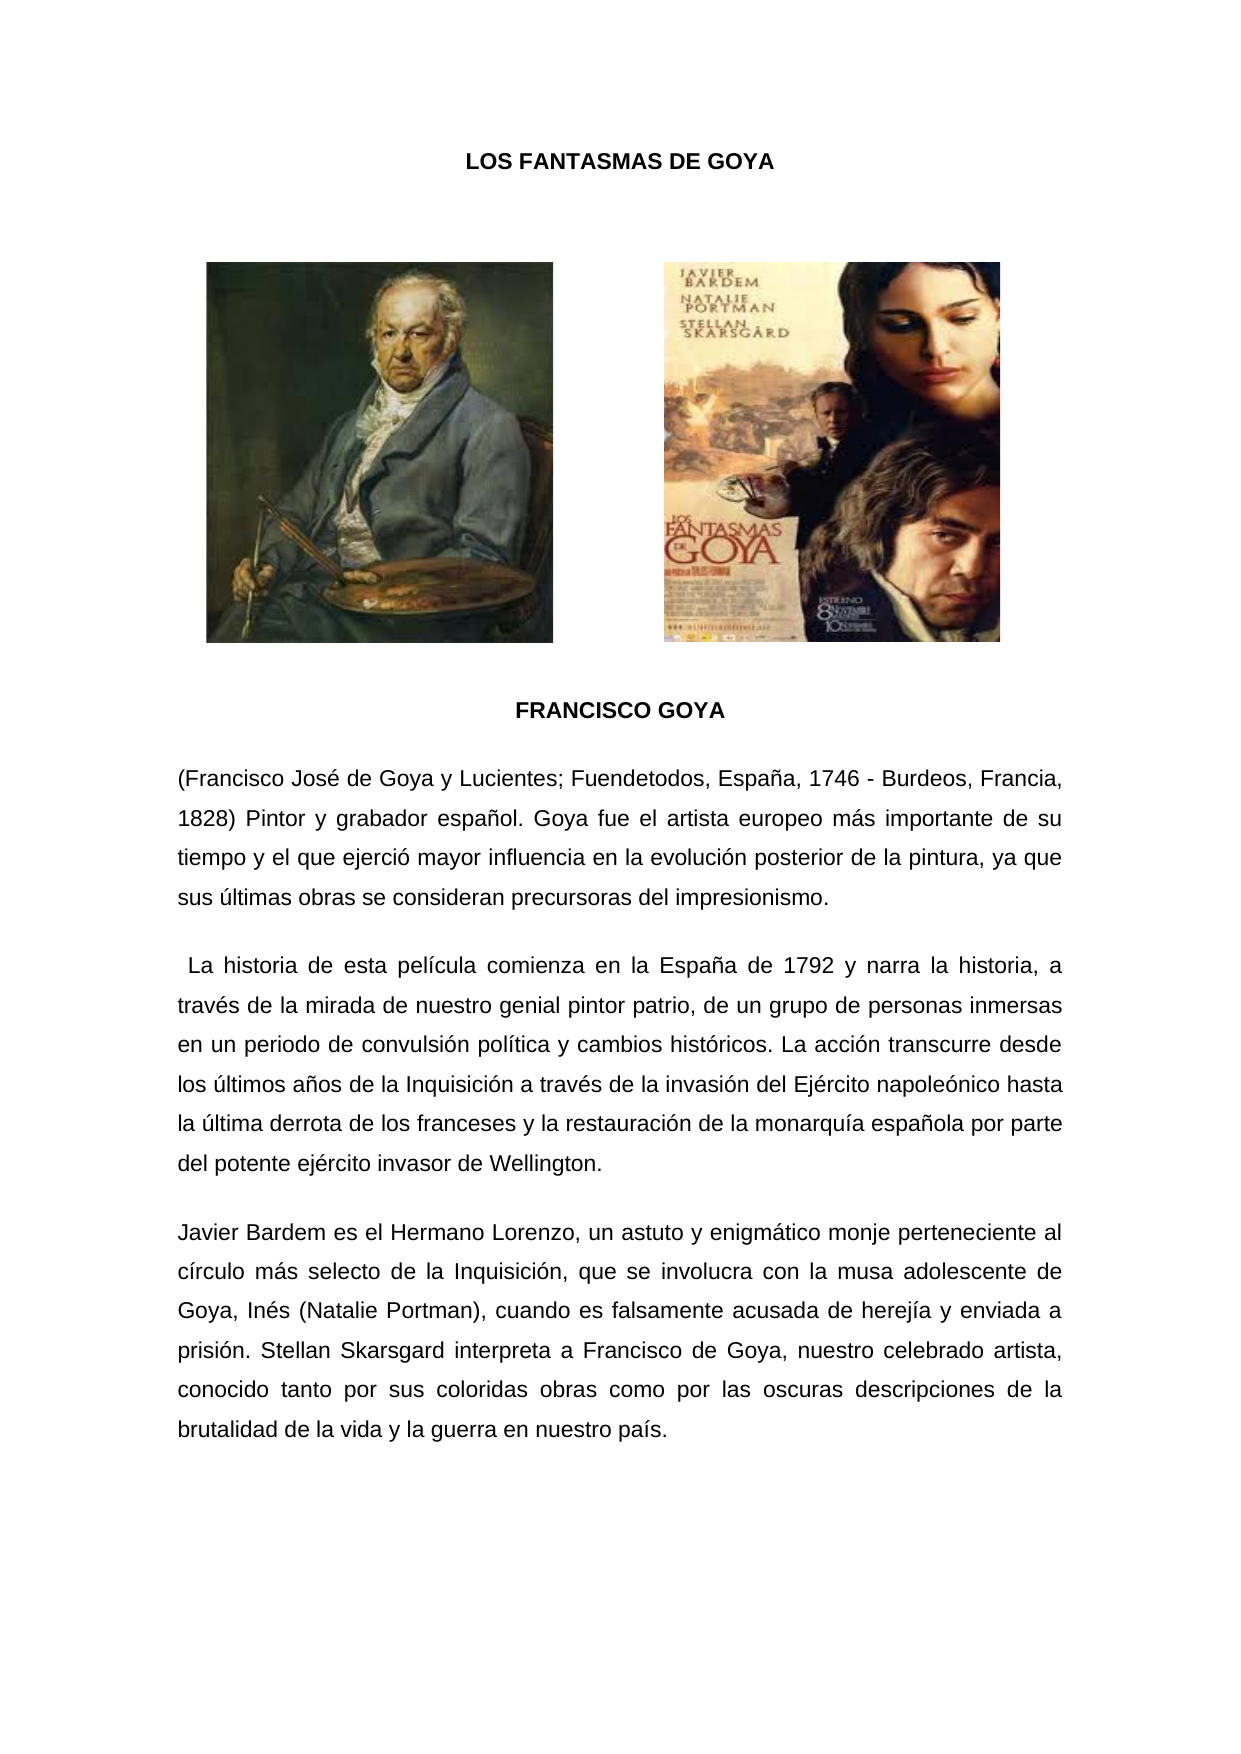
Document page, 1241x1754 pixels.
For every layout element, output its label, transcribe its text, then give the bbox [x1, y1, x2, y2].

text (Francisco José de Goya y Lucientes; Fuendetodos, España, 1746 - Burdeos, Francia, 1828) Pintor y grabador español. Goya fue el artista europeo más importante de su tiempo y el que ejerció mayor influencia en la evolución posterior de la pintura, ya que sus últimas obras se consideran precursoras del impresionismo. [177, 765, 1063, 910]
picture [664, 262, 1001, 642]
text La historia de esta película comienza en la España de 1792 y narra la historia, a través de la mirada de nuestro genial pintor patrio, de un grupo de personas inmersas en un periodo de convulsión política y cambios históricos. La acción transcurre desde los últimos años de la Inquisición a través de la invasión del Ejército napoleónico hasta la última derrota de los franceses y la restauración de la monarquía española por parte del potente ejército invasor de Wellington. [177, 952, 1063, 1176]
text FRANCISCO GOYA [177, 697, 1063, 723]
text Javier Bardem es el Hermano Lorenzo, un astuto y enigmático monje perteneciente al círculo más selecto de la Inquisición, que se involucra con la musa adolescente de Goya, Inés (Natalie Portman), cuando es falsamente acusada de herejía y enviada a prisión. Stellan Skarsgard interpreta a Francisco de Goya, nuestro celebrado artista, conocido tanto por sus coloridas obras como por las oscuras descripciones de la brutalidad de la vida y la guerra en nuestro país. [177, 1218, 1063, 1442]
text LOS FANTASMAS DE GOYA [177, 148, 1063, 174]
picture [206, 262, 554, 643]
